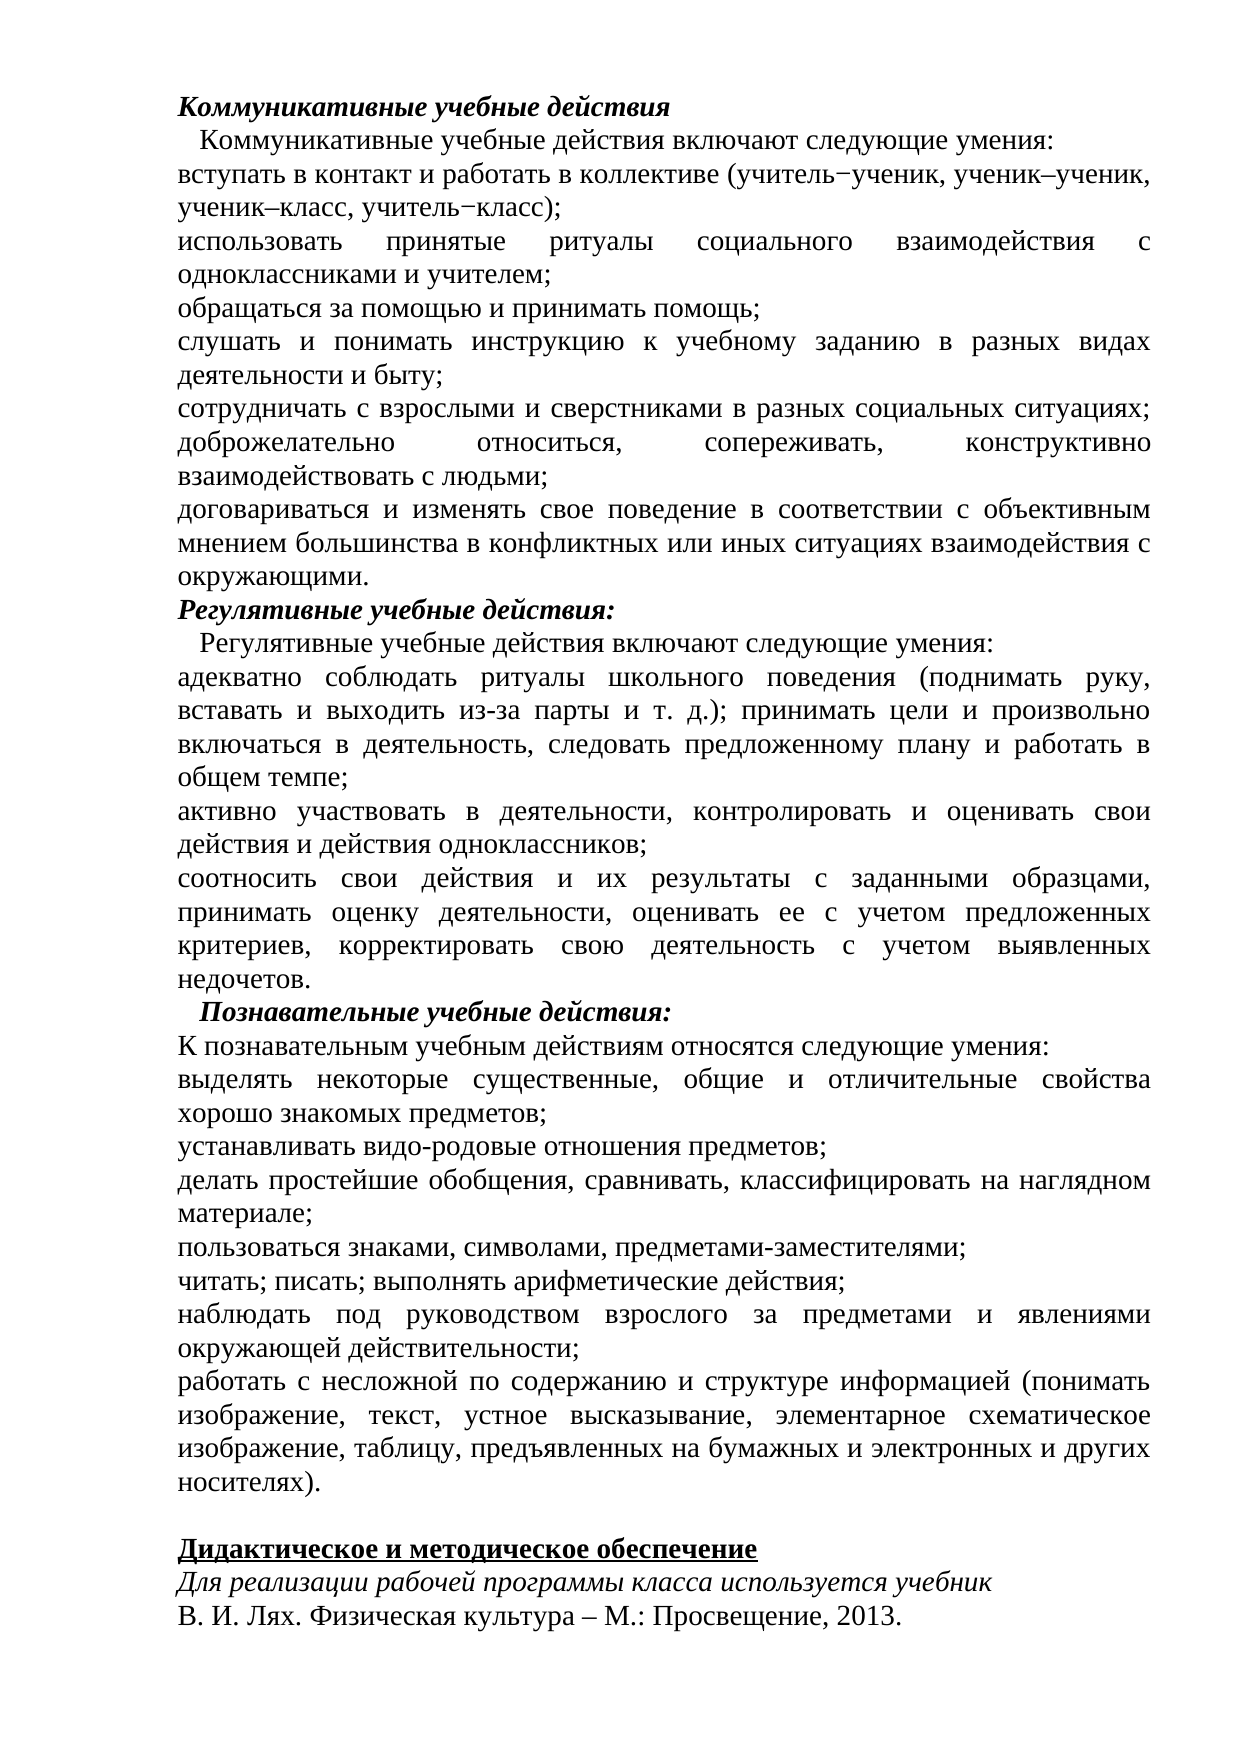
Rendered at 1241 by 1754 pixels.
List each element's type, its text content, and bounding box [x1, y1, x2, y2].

text использовать принятые ритуалы социального взаимодействия с одноклассниками и учителем; [177, 223, 1152, 290]
text работать с несложной по содержанию и структуре информацией (понимать изображение, текст, устное высказывание, элементарное схематическое изображение, таблицу, предъявленных на бумажных и электронных и других носителях). [177, 1363, 1152, 1497]
text вступать в контакт и работать в коллективе (учитель−ученик, ученик–ученик, ученик–класс, учитель−класс); [177, 156, 1152, 223]
text активно участвовать в деятельности, контролировать и оценивать свои действия и действия одноклассников; [177, 793, 1152, 860]
text адекватно соблюдать ритуалы школьного поведения (поднимать руку, вставать и выходить из-за парты и т. д.); принимать цели и произвольно включаться в деятельность, следовать предложенному плану и работать в общем темпе; [177, 659, 1152, 793]
text В. И. Лях. Физическая культура – М.: Просвещение, 2013. [177, 1598, 1152, 1632]
text пользоваться знаками, символами, предметами-заместителями; [177, 1229, 1152, 1263]
text К познавательным учебным действиям относятся следующие умения: [177, 1028, 1152, 1061]
text читать; писать; выполнять арифметические действия; [177, 1263, 1152, 1296]
text договариваться и изменять свое поведение в соответствии с объективным мнением большинства в конфликтных или иных ситуациях взаимодействия с окружающими. [177, 491, 1152, 592]
text наблюдать под руководством взрослого за предметами и явлениями окружающей действительности; [177, 1296, 1152, 1363]
text Коммуникативные учебные действия включают следующие умения: [177, 122, 1152, 156]
text выделять некоторые существенные, общие и отличительные свойства хорошо знакомых предметов; [177, 1061, 1152, 1128]
text Коммуникативные учебные действия [177, 89, 1152, 122]
text Регулятивные учебные действия: [177, 592, 1152, 625]
text делать простейшие обобщения, сравнивать, классифицировать на наглядном материале; [177, 1162, 1152, 1229]
text сотрудничать с взрослыми и сверстниками в разных социальных ситуациях; доброжелательно относиться, сопереживать, конструктивно взаимодействовать с людьми; [177, 391, 1152, 491]
text Регулятивные учебные действия включают следующие умения: [177, 625, 1152, 659]
text обращаться за помощью и принимать помощь; [177, 290, 1152, 323]
text Познавательные учебные действия: [177, 994, 1152, 1028]
text слушать и понимать инструкцию к учебному заданию в разных видах деятельности и быту; [177, 323, 1152, 391]
text Для реализации рабочей программы класса используется учебник [177, 1564, 1152, 1598]
text Дидактическое и методическое обеспечение [177, 1531, 1152, 1564]
text устанавливать видо-родовые отношения предметов; [177, 1128, 1152, 1162]
text соотносить свои действия и их результаты с заданными образцами, принимать оценку деятельности, оценивать ее с учетом предложенных критериев, корректировать свою деятельность с учетом выявленных недочетов. [177, 860, 1152, 994]
